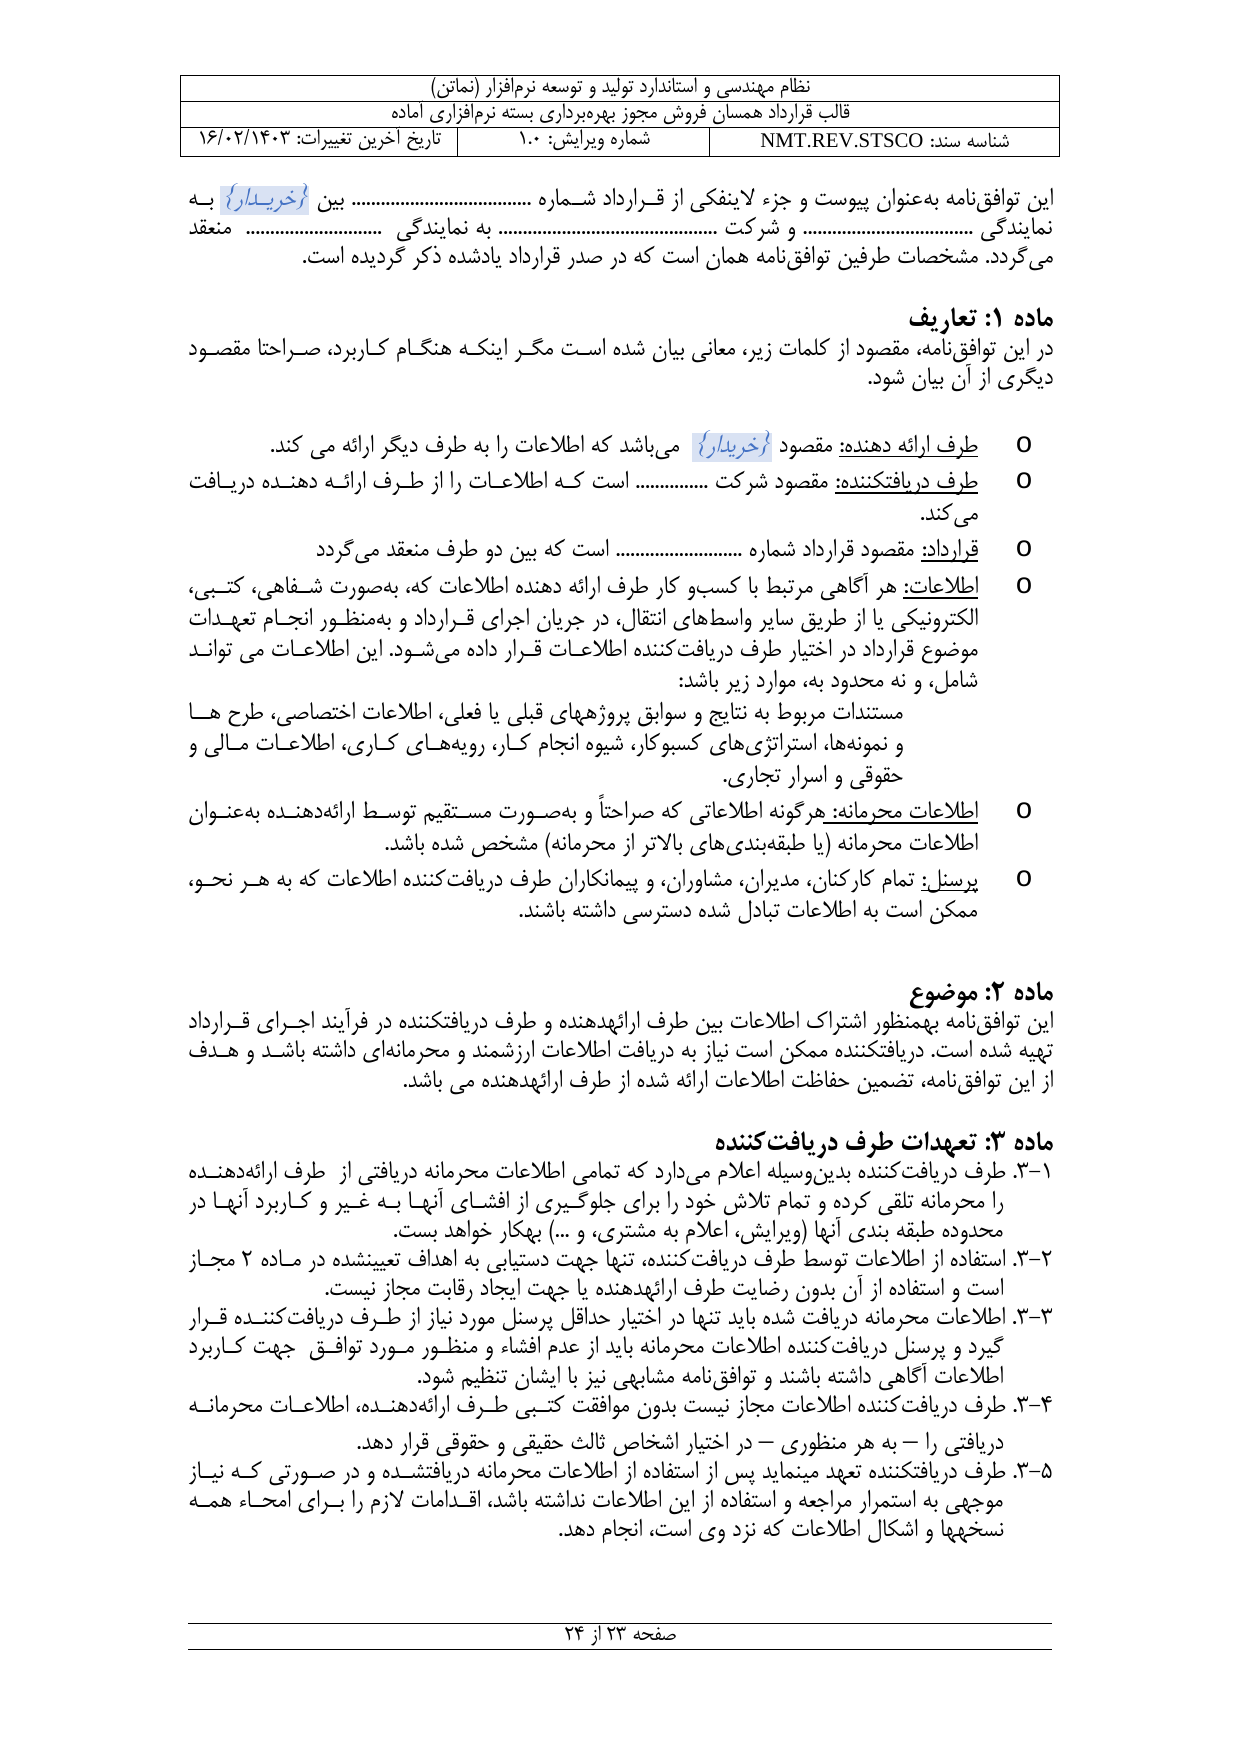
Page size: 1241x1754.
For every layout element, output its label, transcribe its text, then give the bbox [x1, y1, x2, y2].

text 3-1. طرف دریافت‌کننده بدین‌وسیله اعلام می‌دارد که تمامي اطلاعات محرمانه دریافتی از طرف ارائه‌دهنده را محرمانه تلقی کرده و تمام تلاش خود را برای جلوگیری از افشای آنها به غیر و کاربرد آنها در محدوده طبقه بندی آنها (ویرایش، اعلام به مشتری، و ...) بهکار خواهد بست. [187, 1159, 1053, 1247]
text 3-2. استفاده از اطلاعات توسط طرف دریافت‌کننده، تنها جهت دستیابی به اهداف تعیینشده در ماده 2 مجاز است و استفاده از آن بدون رضایت طرف ارائهدهنده یا جهت ایجاد رقابت مجاز نیست. [187, 1247, 1053, 1305]
text 3-4. طرف دریافت‌کننده اطلاعات مجاز نیست بدون موافقت کتبی طرف ارائه‌دهنده، اطلاعات محرمانه دریافتی را – به هر منظوری – در اختیار اشخاص ثالث حقیقی و حقوقی قرار دهد. [187, 1393, 1053, 1459]
text این توافق‌نامه بهمنظور اشتراک اطلاعات بین طرف ارائهدهنده و طرف دریافتکننده در فرآیند اجرای قرارداد تهیه شده است. دریافتکننده ممکن است نیاز به دريافت اطلاعات ارزشمند و محرمانه‌ای داشته باشد و هدف از این توافق‌نامه، تضمین حفاظت اطلاعات ارائه شده از طرف ارائهدهنده می باشد. [187, 1009, 1053, 1097]
list اطلاعات محرمانه: هرگونه اطلاعاتی که صراحتاً و به‌صورت مستقیم توسط ارائه‌دهنده به‌عنوان اطلاعات محرمانه (یا طبقه‌بندی‌های بالاتر از محرمانه) مشخص شده باشد. [187, 794, 1015, 860]
text 3-5. طرف دریافتکننده تعهد مینماید پس از استفاده از اطلاعات محرمانه دریافتشده و در صورتی که نیاز موجهی به استمرار مراجعه و استفاده از این اطلاعات نداشته باشد، اقدامات لازم را برای امحاء همه نسخهها و اشکال اطلاعات که نزد وی است، انجام دهد. [187, 1459, 1053, 1547]
text ماده 3: تعهدات طرف دریافت‌کننده [187, 1130, 1053, 1159]
list مستندات مربوط به نتایج و سوابق پروژههای قبلی یا فعلی، اطلاعات اختصاصی، طرح ها و نمونه‌ها، استراتژی‌های کسبوکار، شیوه انجام کار، رویه‌های کاری، اطلاعات مالی و حقوقی و اسرار تجاری. [187, 700, 903, 792]
text 3-3. اطلاعات محرمانه دریافت شده باید تنها در اختیار حداقل پرسنل مورد نیاز از طرف دریافت‌کننده قرار گیرد و پرسنل دریافت‌کننده اطلاعات محرمانه باید از عدم افشاء و منظور مورد توافق جهت کاربرد اطلاعات آگاهی داشته باشند و توافق‌نامه مشابهی نیز با ایشان تنظیم شود. [187, 1305, 1053, 1393]
list اطلاعات: هر آگاهی مرتبط با کسب‌و کار طرف ارائه دهنده اطلاعات که، به‌صورت شفاهی، کتبی، الکترونیکی یا از طریق سایر واسط‌های انتقال، در جریان اجرای قرارداد و به‌منظور انجام تعهدات موضوع قرارداد در اختیار طرف دریافت‌کننده اطلاعات قرار داده می‌شود. این اطلاعات می تواند شامل، و نه محدود به، موارد زیر باشد: [187, 569, 1015, 698]
text ماده 1: تعاریف [187, 307, 1053, 336]
text این توافق‌نامه به‌عنوان پیوست و جزء لاینفکی از قرارداد شماره ..................................... بین {خریدار} به نمایندگی ................................... و شرکت ............................................. به نمایندگی ............................ منعقد می‌گردد. مشخصات طرفین توافق‌نامه همان است که در صدر قرارداد یادشده ذکر گردیده است. [187, 186, 1053, 273]
text ماده 2: موضوع [187, 980, 1053, 1009]
text در این توافق‌نامه، مقصود از کلمات زیر، معانی بیان شده است مگر اینکه هنگام کاربرد، صراحتا مقصود دیگری از آن بیان شود. [187, 336, 1053, 394]
list قرارداد: مقصود قرارداد شماره .......................... است که بین دو طرف منعقد می‌گردد [187, 532, 1015, 567]
list پرسنل: تمام کارکنان، مدیران، مشاوران، و پیمانکاران طرف دریافت‌کننده اطلاعات که به هر نحو، ممکن است به اطلاعات تبادل شده دسترسی داشته باشند. [187, 862, 1015, 928]
list طرف دریافتکننده: مقصود شركت ............... است که اطلاعات را از طرف ارائه دهنده دریافت مي‌کند. [187, 465, 1015, 530]
list طرف ارائه دهنده: مقصود {خریدار} مي‌باشد که اطلاعات را به طرف دیگر ارائه می کند. [187, 428, 1015, 462]
